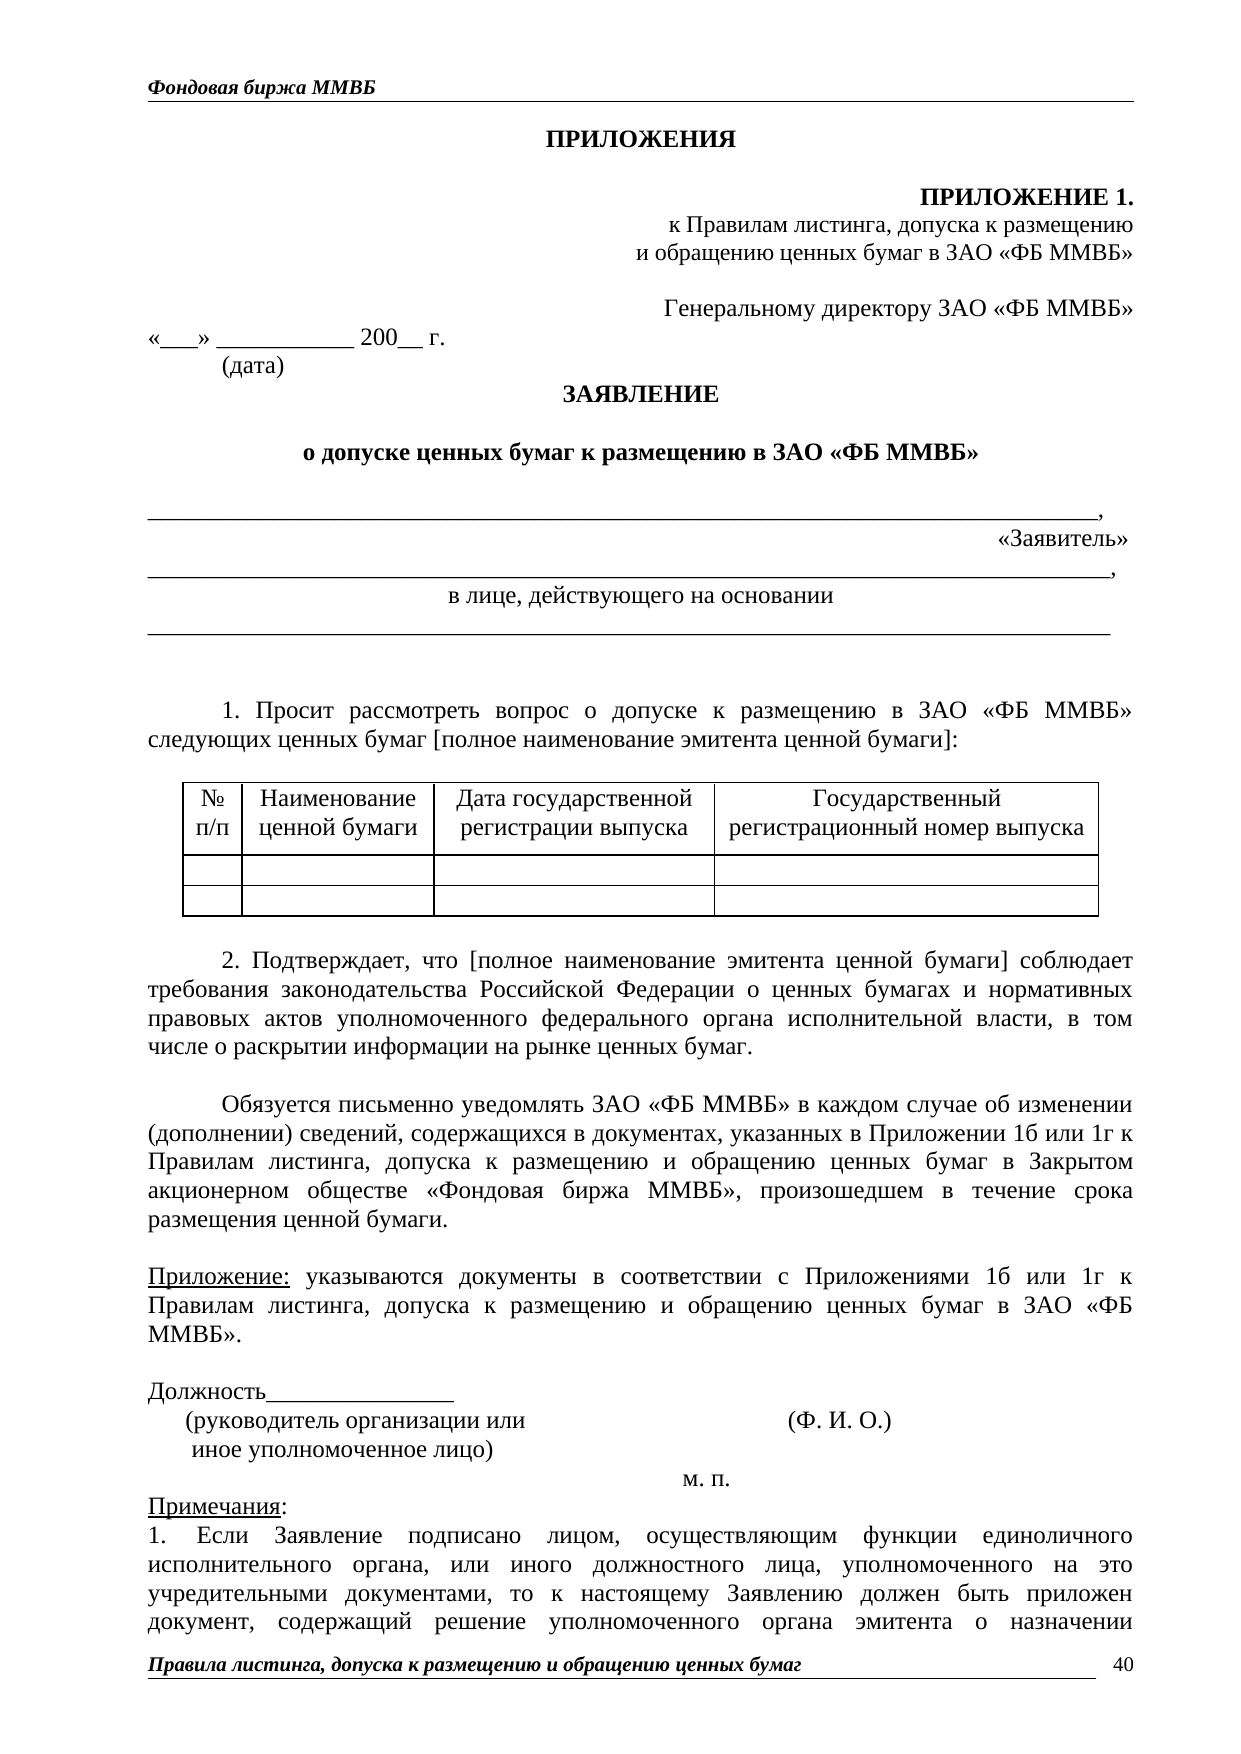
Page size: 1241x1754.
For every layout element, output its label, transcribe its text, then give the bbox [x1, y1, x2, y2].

table_header Дата государственной регистрации выпуска [435, 783, 714, 854]
text (руководитель организации или (Ф. И. О.) [148, 1405, 1134, 1434]
text «Заявитель» _____________________________________________________________________________, [148, 523, 1134, 581]
text Обязуется письменно уведомлять ЗАО «ФБ ММВБ» в каждом случае об изменении (дополнении) сведений, содержащихся в документах, указанных в Приложении 1б или 1г к Правилам листинга, допуска к размещению и обращению ценных бумаг в Закрытом акционерном обществе «Фондовая биржа ММВБ», произошедшем в течение срока размещения ценной бумаги. [148, 1089, 1134, 1233]
table_cell [435, 886, 714, 915]
table_cell [715, 856, 1098, 884]
text «___» ___________ 200__ г. [148, 322, 1134, 351]
table_cell [243, 886, 433, 915]
table_header № п/п [184, 783, 242, 854]
table_cell [435, 856, 714, 884]
table_cell [715, 886, 1098, 915]
text Должность_______________ [148, 1376, 1134, 1405]
text ____________________________________________________________________________, [148, 494, 1134, 523]
subtitle ЗАЯВЛЕНИЕ [148, 379, 1134, 408]
text (дата) [148, 351, 1134, 379]
text и обращению ценных бумаг в ЗАО «ФБ ММВБ» [148, 238, 1134, 266]
text о допуске ценных бумаг к размещению в ЗАО «ФБ ММВБ» [148, 437, 1134, 466]
text 1. Просит рассмотреть вопрос о допуске к размещению в ЗАО «ФБ ММВБ» следующих ценных бумаг [полное наименование эмитента ценной бумаги]: [148, 696, 1134, 753]
table_cell [184, 856, 241, 884]
text иное уполномоченное лицо) [148, 1434, 1134, 1463]
subtitle ПРИЛОЖЕНИЯ [148, 124, 1134, 153]
text 2. Подтверждает, что [полное наименование эмитента ценной бумаги] соблюдает требования законодательства Российской Федерации о ценных бумагах и нормативных правовых актов уполномоченного федерального органа исполнительной власти, в том числе о раскрытии информации на рынке ценных бумаг. [148, 945, 1134, 1060]
table_cell [184, 886, 241, 915]
text ПРИЛОЖЕНИЕ 1. [148, 182, 1134, 210]
table_header Государственный регистрационный номер выпуска [715, 783, 1098, 854]
text Примечания: [148, 1491, 1134, 1520]
text м. п. [148, 1463, 1134, 1491]
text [148, 1520, 1134, 1635]
table_cell [243, 856, 433, 884]
table_header Наименование ценной бумаги [243, 783, 434, 854]
text к Правилам листинга, допуска к размещению [148, 210, 1134, 238]
text Генеральному директору ЗАО «ФБ ММВБ» [590, 293, 1134, 322]
text в лице, действующего на основании [148, 581, 1134, 609]
text Приложение: указываются документы в соответствии с Приложениями 1б или 1г к Правилам листинга, допуска к размещению и обращению ценных бумаг в ЗАО «ФБ ММВБ». [148, 1261, 1134, 1348]
text _____________________________________________________________________________ [148, 609, 1134, 638]
